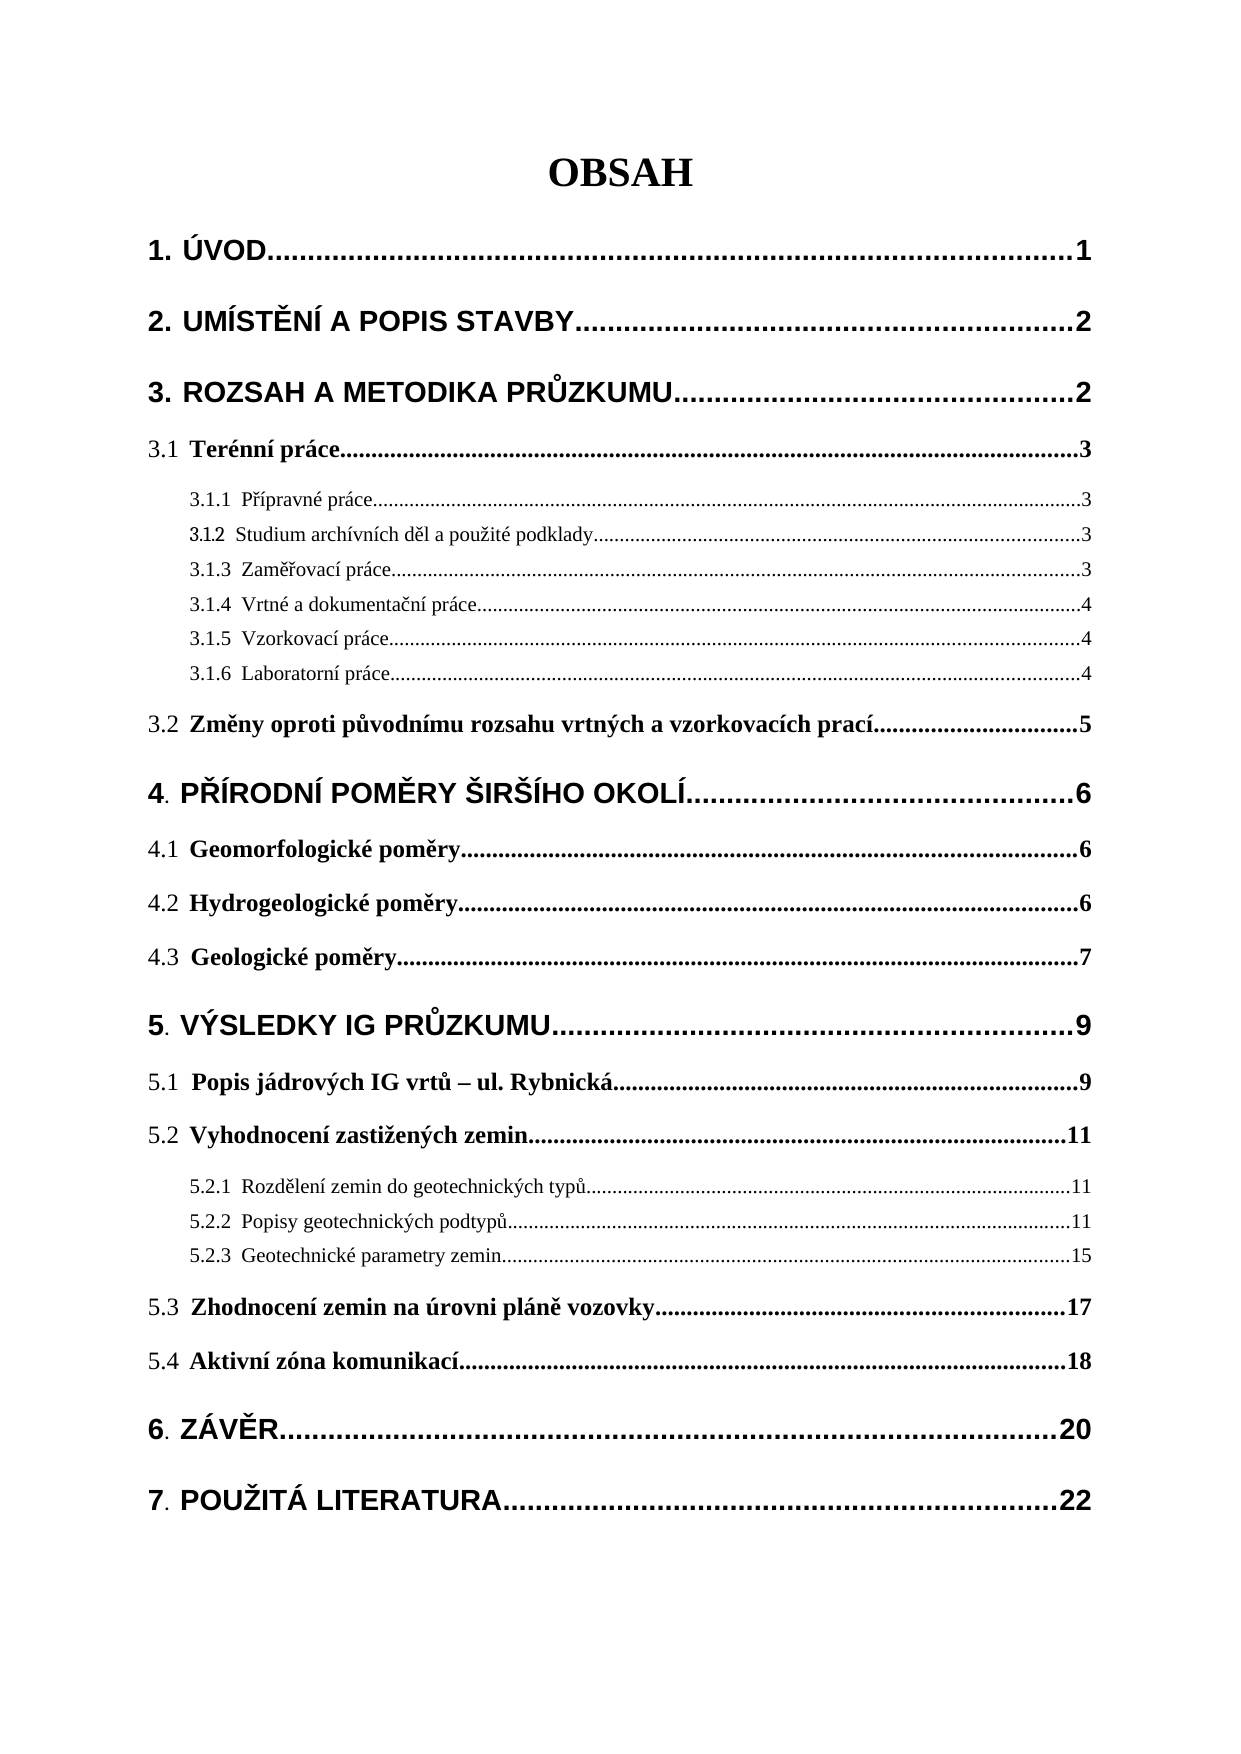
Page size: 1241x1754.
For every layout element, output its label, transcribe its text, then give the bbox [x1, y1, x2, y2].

text 5.2.3 Geotechnické parametry zemin 15 [189, 1243, 1093, 1267]
text 4.2 Hydrogeologické poměry 6 [148, 888, 1093, 917]
text 3.1.3 Zaměřovací práce 3 [189, 557, 1093, 581]
text 4.1 Geomorfologické poměry 6 [148, 834, 1093, 863]
text 4.3 Geologické poměry 7 [148, 942, 1093, 971]
text 3.1.4 Vrtné a dokumentační práce 4 [189, 591, 1093, 616]
text obsah [148, 148, 1093, 196]
text 5.3 Zhodnocení zemin na úrovni pláně vozovky 17 [148, 1292, 1093, 1321]
text 5.2.2 Popisy geotechnických podtypů 11 [189, 1208, 1093, 1233]
text 3.1.6 Laboratorní práce 4 [189, 660, 1093, 684]
text 3. ROZSAH a metodika průzkumu 2 [148, 375, 1093, 409]
text 5. výsledky IG průzkumu 9 [148, 1008, 1093, 1042]
text 5.4 Aktivní zóna komunikací 18 [148, 1346, 1093, 1374]
text 3.1.2 Studium archívních děl a použité podklady 3 [189, 522, 1093, 547]
text 2. Umístění a popis stavby 2 [148, 304, 1093, 338]
text 3.2 Změny oproti původnímu rozsahu vrtných a vzorkovacích prací 5 [148, 709, 1093, 738]
text 1. ÚVOD 1 [148, 233, 1093, 267]
text 5.2 Vyhodnocení zastižených zemin 11 [148, 1120, 1093, 1149]
text 3.1.5 Vzorkovací práce 4 [189, 626, 1093, 650]
text 3.1.1 Přípravné práce 3 [189, 487, 1093, 511]
text 7. Použitá literatura 22 [148, 1483, 1093, 1517]
text 5.1 Popis jádrových IG vrtů – ul. Rybnická 9 [148, 1067, 1093, 1095]
text 6. závěr 20 [148, 1412, 1093, 1446]
text 5.2.1 Rozdělení zemin do geotechnických typů 11 [189, 1174, 1093, 1198]
text 4. Přírodní POMĚRY ŠIRŠÍHO OKOLÍ 6 [148, 776, 1093, 809]
text 3.1 Terénní práce 3 [148, 434, 1093, 462]
